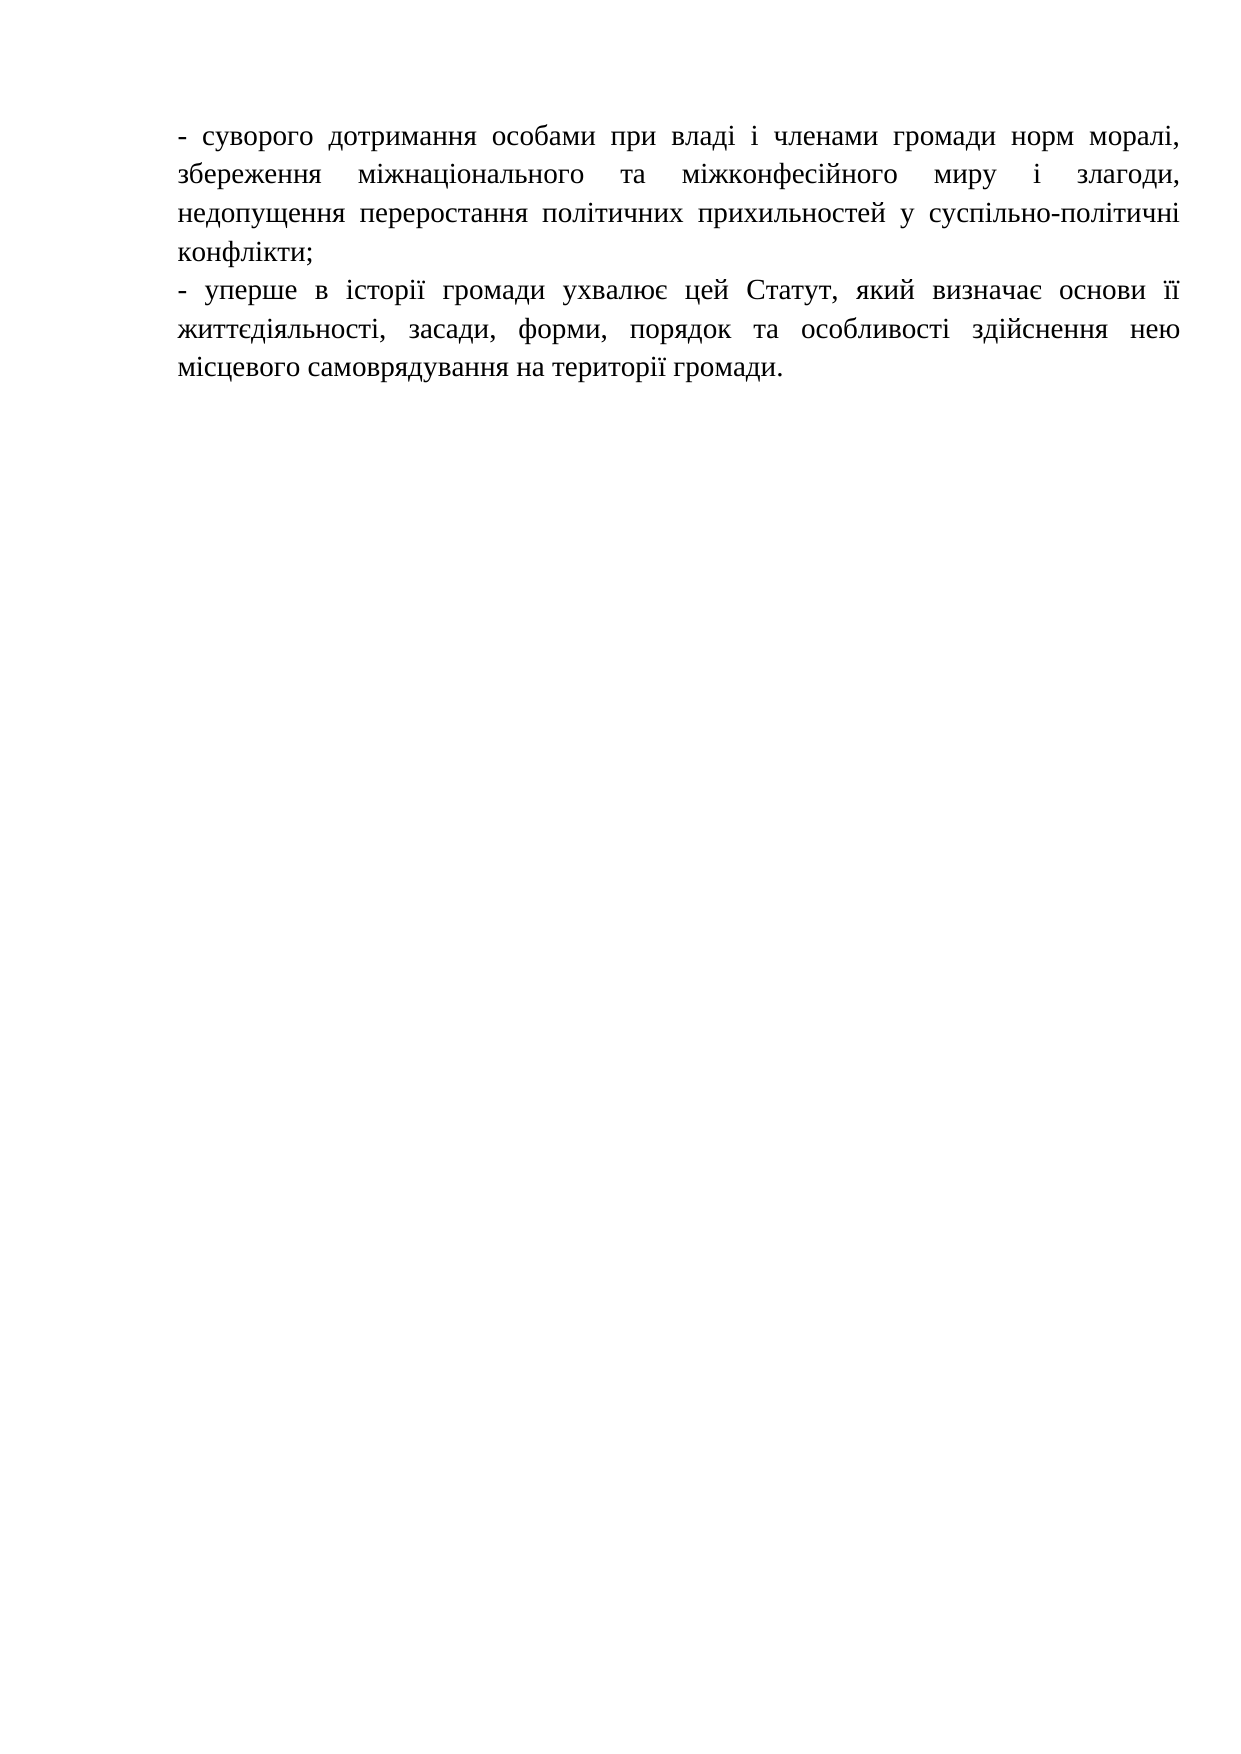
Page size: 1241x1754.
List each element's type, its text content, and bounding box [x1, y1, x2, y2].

text - суворого дотримання особами при владі і членами громади норм моралі, збереження міжнаціонального та міжконфесійного миру і злагоди, недопущення переростання політичних прихильностей у суспільно-політичні конфлікти; [177, 118, 1181, 267]
text - уперше в історії громади ухвалює цей Статут, який визначає основи її життєдіяльності, засади, форми, порядок та особливості здійснення нею місцевого самоврядування на території громади. [177, 272, 1181, 383]
